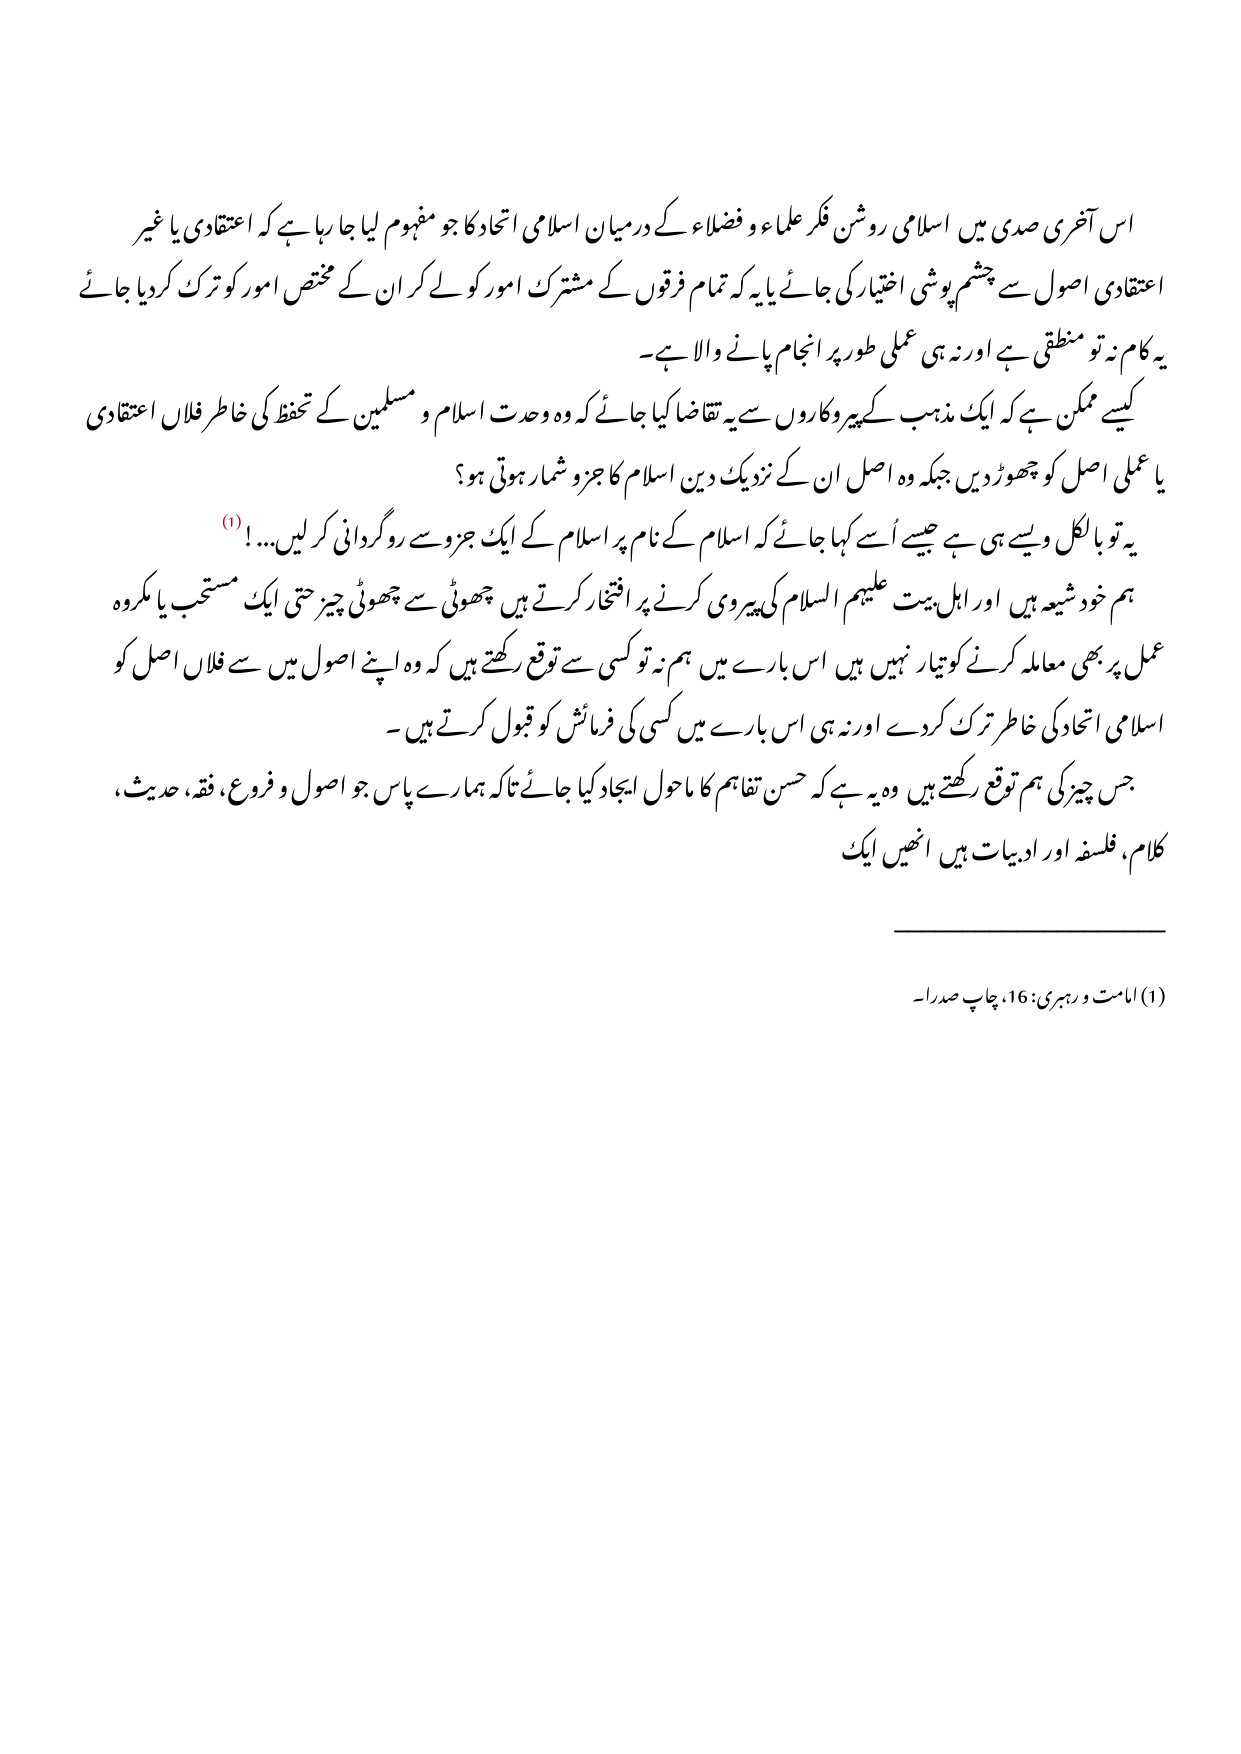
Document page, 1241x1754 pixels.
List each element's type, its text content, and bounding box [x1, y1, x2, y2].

text یہ تو بالکل ویسے ہی ہے جیسے اُسے کہا جائے کہ اسلام کے نام پر اسلام کے ایک جزوسے روگردانی کر لیں...!(1) [75, 500, 1165, 562]
text اس آخری صدی میں اسلامی روشن فکر علماء و فضلاء کے درمیان اسلامی اتحاد کا جو مفہوم لیا جا رہا ہے کہ اعتقادی یا غیر اعتقادی اصول سے چشم پوشی اختیار کی جائے یا یہ کہ تمام فرقوں کے مشترک امور کو لے کر ان کے مختص امور کو ترک کردیا جائے یہ کام نہ تو منطقی ہے اور نہ ہی عملی طور پر انجام پانے والا ہے۔ [75, 187, 1165, 375]
text کیسے ممکن ہے کہ ایک مذہب کے پیروکاروں سے یہ تقاضا کیا جائے کہ وہ وحدت اسلام و مسلمین کے تحفظ کی خاطر فلاں اعتقادی یا عملی اصل کو چھوڑ دیں جبکہ وہ اصل ان کے نزدیک دین اسلام کا جزو شمار ہوتی ہو؟ [75, 375, 1165, 500]
text (1) امامت و رہبری: 16، چاپ صدرا۔ [75, 968, 1165, 1014]
text ہم خود شیعہ ہیں اور اہل بیت علیہم السلام کی پیروی کرنے پر افتخار کرتے ہیں چھوٹی سے چھوٹی چیز حتی ایک مستحب یا مکروہ عمل پر بھی معاملہ کرنے کو تیار نہیں ہیں اس بارے میں ہم نہ تو کسی سے توقع رکھتے ہیں کہ وہ اپنے اصول میں سے فلاں اصل کو اسلامی اتحاد کی خاطر ترک کردے اور نہ ہی اس بارے میں کسی کی فرمائش کو قبول کرتے ہیں ۔ [75, 562, 1165, 750]
text ____________________ [75, 875, 1165, 943]
text جس چیز کی ہم توقع رکھتے ہیں وہ یہ ہے کہ حسن تفاہم کا ماحول ایجاد کیا جائے تاکہ ہمارے پاس جو اصول و فروع، فقہ، حدیث، کلام، فلسفہ اور ادبیات ہیں انھیں ایک [75, 750, 1165, 875]
